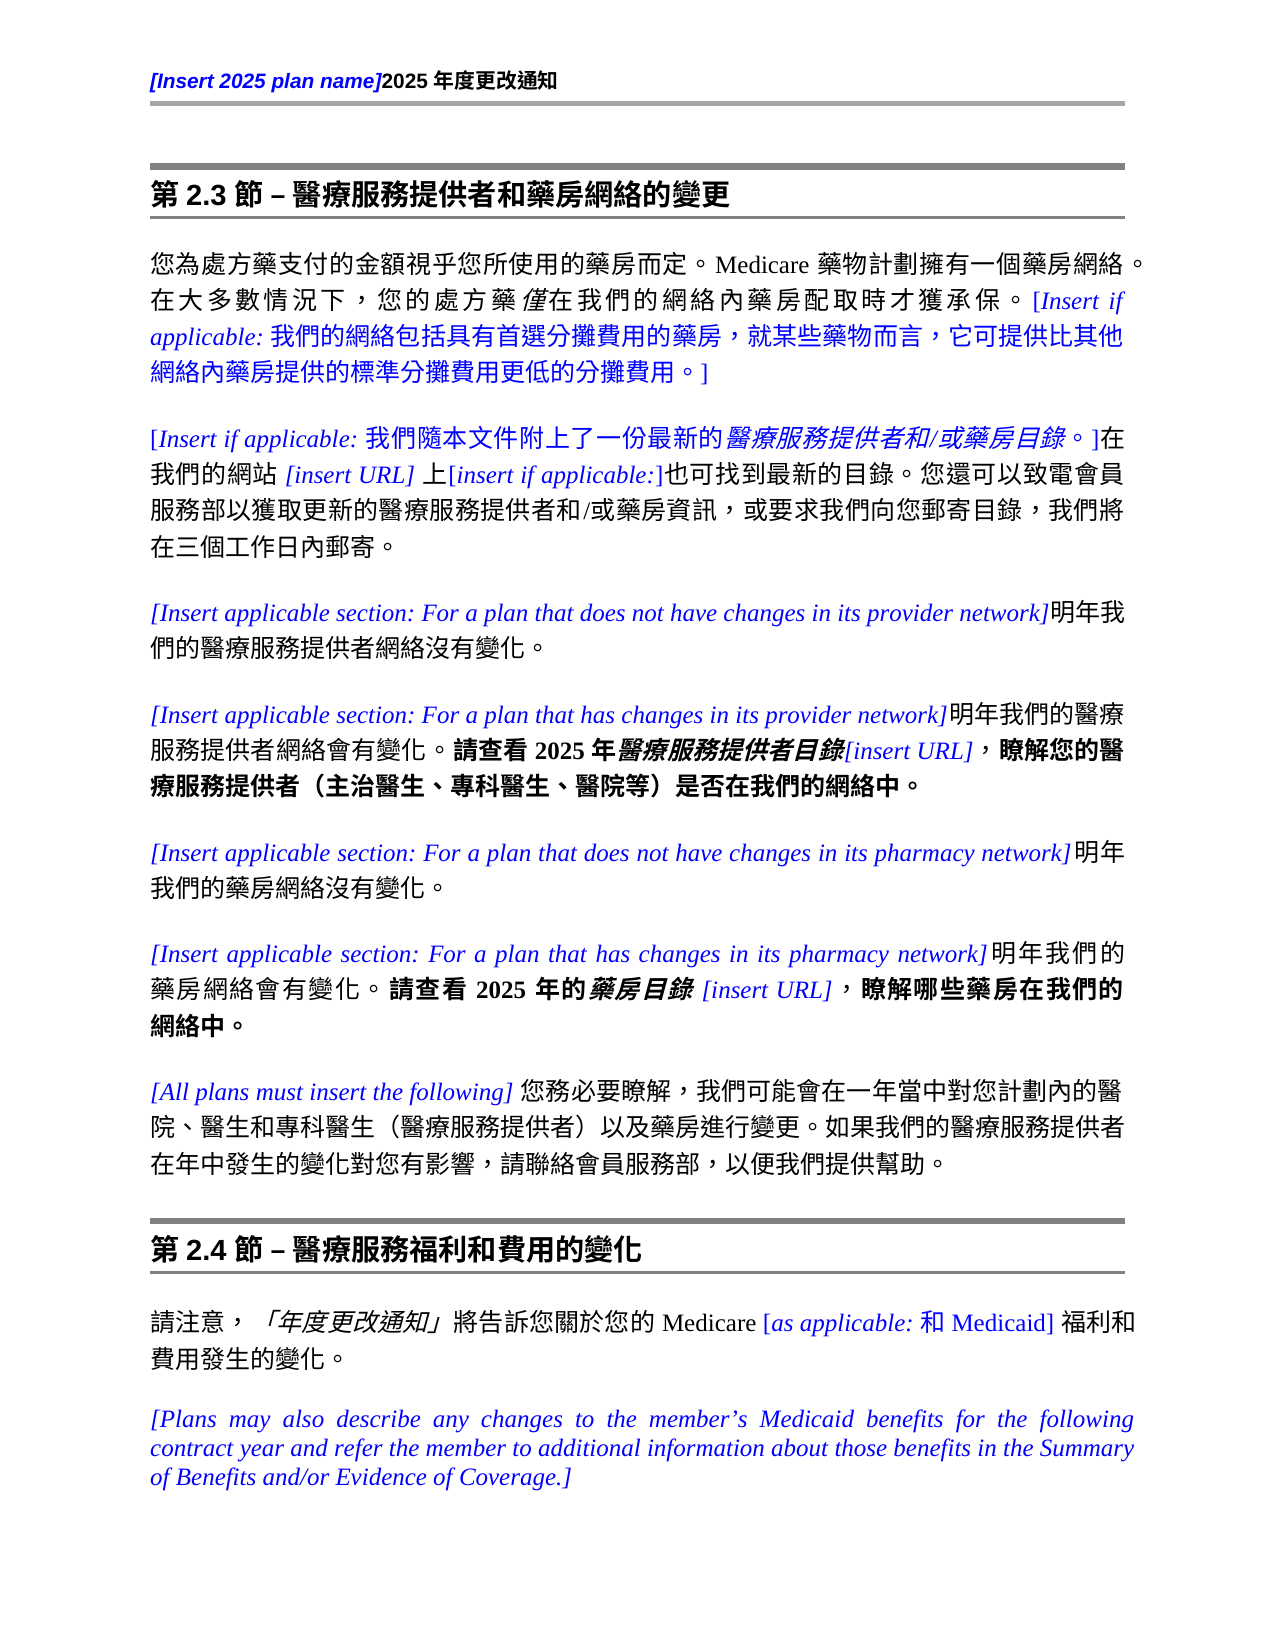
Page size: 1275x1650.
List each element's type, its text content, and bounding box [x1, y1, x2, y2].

text [Insert applicable section: For a plan that has changes in its pharmacy network]明年我們的 藥房網絡會有變化。請查看 2025 年的藥房目錄 [insert URL]，瞭解哪些藥房在我們的 網絡中。 [150, 934, 1125, 1042]
text [Insert applicable section: For a plan that does not have changes in its provider network]明年我們的醫療服務提供者網絡沒有變化。 [150, 592, 1125, 665]
text [All plans must insert the following] 您務必要瞭解，我們可能會在一年當中對您計劃內的醫院、醫生和專科醫生（醫療服務提供者）以及藥房進行變更。如果我們的醫療服務提供者在年中發生的變化對您有影響，請聯絡會員服務部，以便我們提供幫助。 [150, 1072, 1125, 1180]
text [Plans may also describe any changes to the member’s Medicaid benefits for the following contract year and refer the member to additional information about those benefits in the Summary of Benefits and/or Evidence of Coverage.] [150, 1404, 1137, 1491]
subtitle 第 2.3 節 – 醫療服務提供者和藥房網絡的變更 [150, 170, 1125, 216]
text 您為處方藥支付的金額視乎您所使用的藥房而定。Medicare 藥物計劃擁有一個藥房網絡。在大多數情況下，您的處方藥僅在我們的網絡內藥房配取時才獲承保。[Insert if applicable: 我們的網絡包括具有首選分攤費用的藥房，就某些藥物而言，它可提供比其他網絡內藥房提供的標準分攤費用更低的分攤費用。] [150, 244, 1125, 389]
subtitle 第 2.4 節 – 醫療服務福利和費用的變化 [150, 1224, 1125, 1271]
text 請注意，「年度更改通知」將告訴您關於您的 Medicare [as applicable: 和 Medicaid] 福利和費用發生的變化。 [150, 1303, 1137, 1375]
text [Insert applicable section: For a plan that does not have changes in its pharmacy network]明年我們的藥房網絡沒有變化。 [150, 832, 1125, 904]
text [Insert if applicable: 我們隨本文件附上了一份最新的醫療服務提供者和/或藥房目錄。]在我們的網站 [insert URL] 上[insert if applicable:]也可找到最新的目錄。您還可以致電會員服務部以獲取更新的醫療服務提供者和/或藥房資訊，或要求我們向您郵寄目錄，我們將在三個工作日內郵寄。 [150, 418, 1125, 563]
text [Insert applicable section: For a plan that has changes in its provider network]明年我們的醫療服務提供者網絡會有變化。請查看 2025 年醫療服務提供者目錄[insert URL]，瞭解您的醫療服務提供者（主治醫生、專科醫生、醫院等）是否在我們的網絡中。 [150, 694, 1125, 803]
